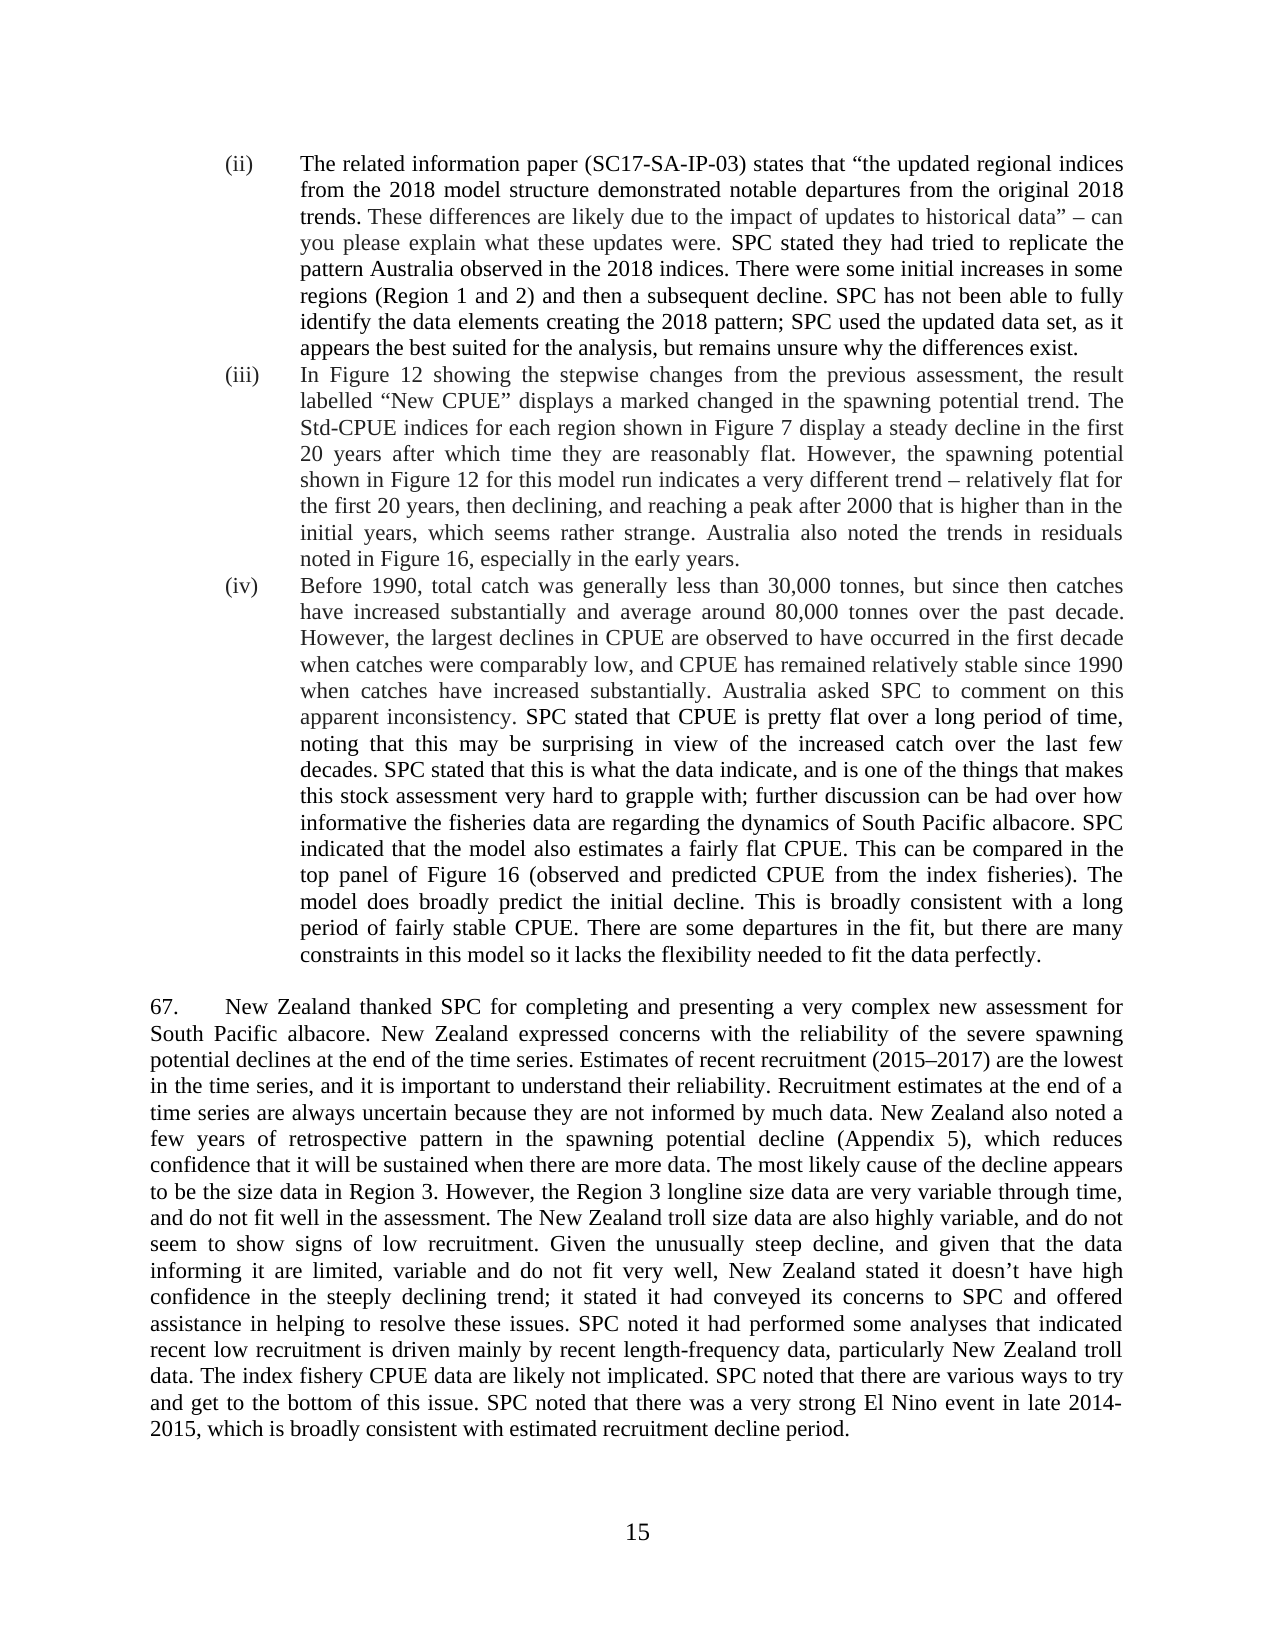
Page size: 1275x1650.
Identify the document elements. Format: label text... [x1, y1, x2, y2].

list Before 1990, total catch was generally less than 30,000 tonnes, but since then catches have increased substantially and average around 80,000 tonnes over the past decade. However, the largest declines in CPUE are observed to have occurred in the first decade when catches were comparably low, and CPUE has remained relatively stable since 1990 when catches have increased substantially. Australia asked SPC to comment on this apparent inconsistency. SPC stated that CPUE is pretty flat over a long period of time, noting that this may be surprising in view of the increased catch over the last few decades. SPC stated that this is what the data indicate, and is one of the things that makes this stock assessment very hard to grapple with; further discussion can be had over how informative the fisheries data are regarding the dynamics of South Pacific albacore. SPC indicated that the model also estimates a fairly flat CPUE. This can be compared in the top panel of Figure 16 (observed and predicted CPUE from the index fisheries). The model does broadly predict the initial decline. This is broadly consistent with a long period of fairly stable CPUE. There are some departures in the fit, but there are many constraints in this model so it lacks the flexibility needed to fit the data perfectly. [225, 572, 1125, 967]
list The related information paper (SC17-SA-IP-03) states that “the updated regional indices from the 2018 model structure demonstrated notable departures from the original 2018 trends. These differences are likely due to the impact of updates to historical data” – can you please explain what these updates were. SPC stated they had tried to replicate the pattern Australia observed in the 2018 indices. There were some initial increases in some regions (Region 1 and 2) and then a subsequent decline. SPC has not been able to fully identify the data elements creating the 2018 pattern; SPC used the updated data set, as it appears the best suited for the analysis, but remains unsure why the differences exist. [225, 150, 1125, 361]
text New Zealand thanked SPC for completing and presenting a very complex new assessment for South Pacific albacore. New Zealand expressed concerns with the reliability of the severe spawning potential declines at the end of the time series. Estimates of recent recruitment (2015–2017) are the lowest in the time series, and it is important to understand their reliability. Recruitment estimates at the end of a time series are always uncertain because they are not informed by much data. New Zealand also noted a few years of retrospective pattern in the spawning potential decline (Appendix 5), which reduces confidence that it will be sustained when there are more data. The most likely cause of the decline appears to be the size data in Region 3. However, the Region 3 longline size data are very variable through time, and do not fit well in the assessment. The New Zealand troll size data are also highly variable, and do not seem to show signs of low recruitment. Given the unusually steep decline, and given that the data informing it are limited, variable and do not fit very well, New Zealand stated it doesn’t have high confidence in the steeply declining trend; it stated it had conveyed its concerns to SPC and offered assistance in helping to resolve these issues. SPC noted it had performed some analyses that indicated recent low recruitment is driven mainly by recent length-frequency data, particularly New Zealand troll data. The index fishery CPUE data are likely not implicated. SPC noted that there are various ways to try and get to the bottom of this issue. SPC noted that there was a very strong El Nino event in late 2014-2015, which is broadly consistent with estimated recruitment decline period. [150, 993, 1125, 1441]
list In Figure 12 showing the stepwise changes from the previous assessment, the result labelled “New CPUE” displays a marked changed in the spawning potential trend. The Std-CPUE indices for each region shown in Figure 7 display a steady decline in the first 20 years after which time they are reasonably flat. However, the spawning potential shown in Figure 12 for this model run indicates a very different trend – relatively flat for the first 20 years, then declining, and reaching a peak after 2000 that is higher than in the initial years, which seems rather strange. Australia also noted the trends in residuals noted in Figure 16, especially in the early years. [225, 361, 1125, 572]
